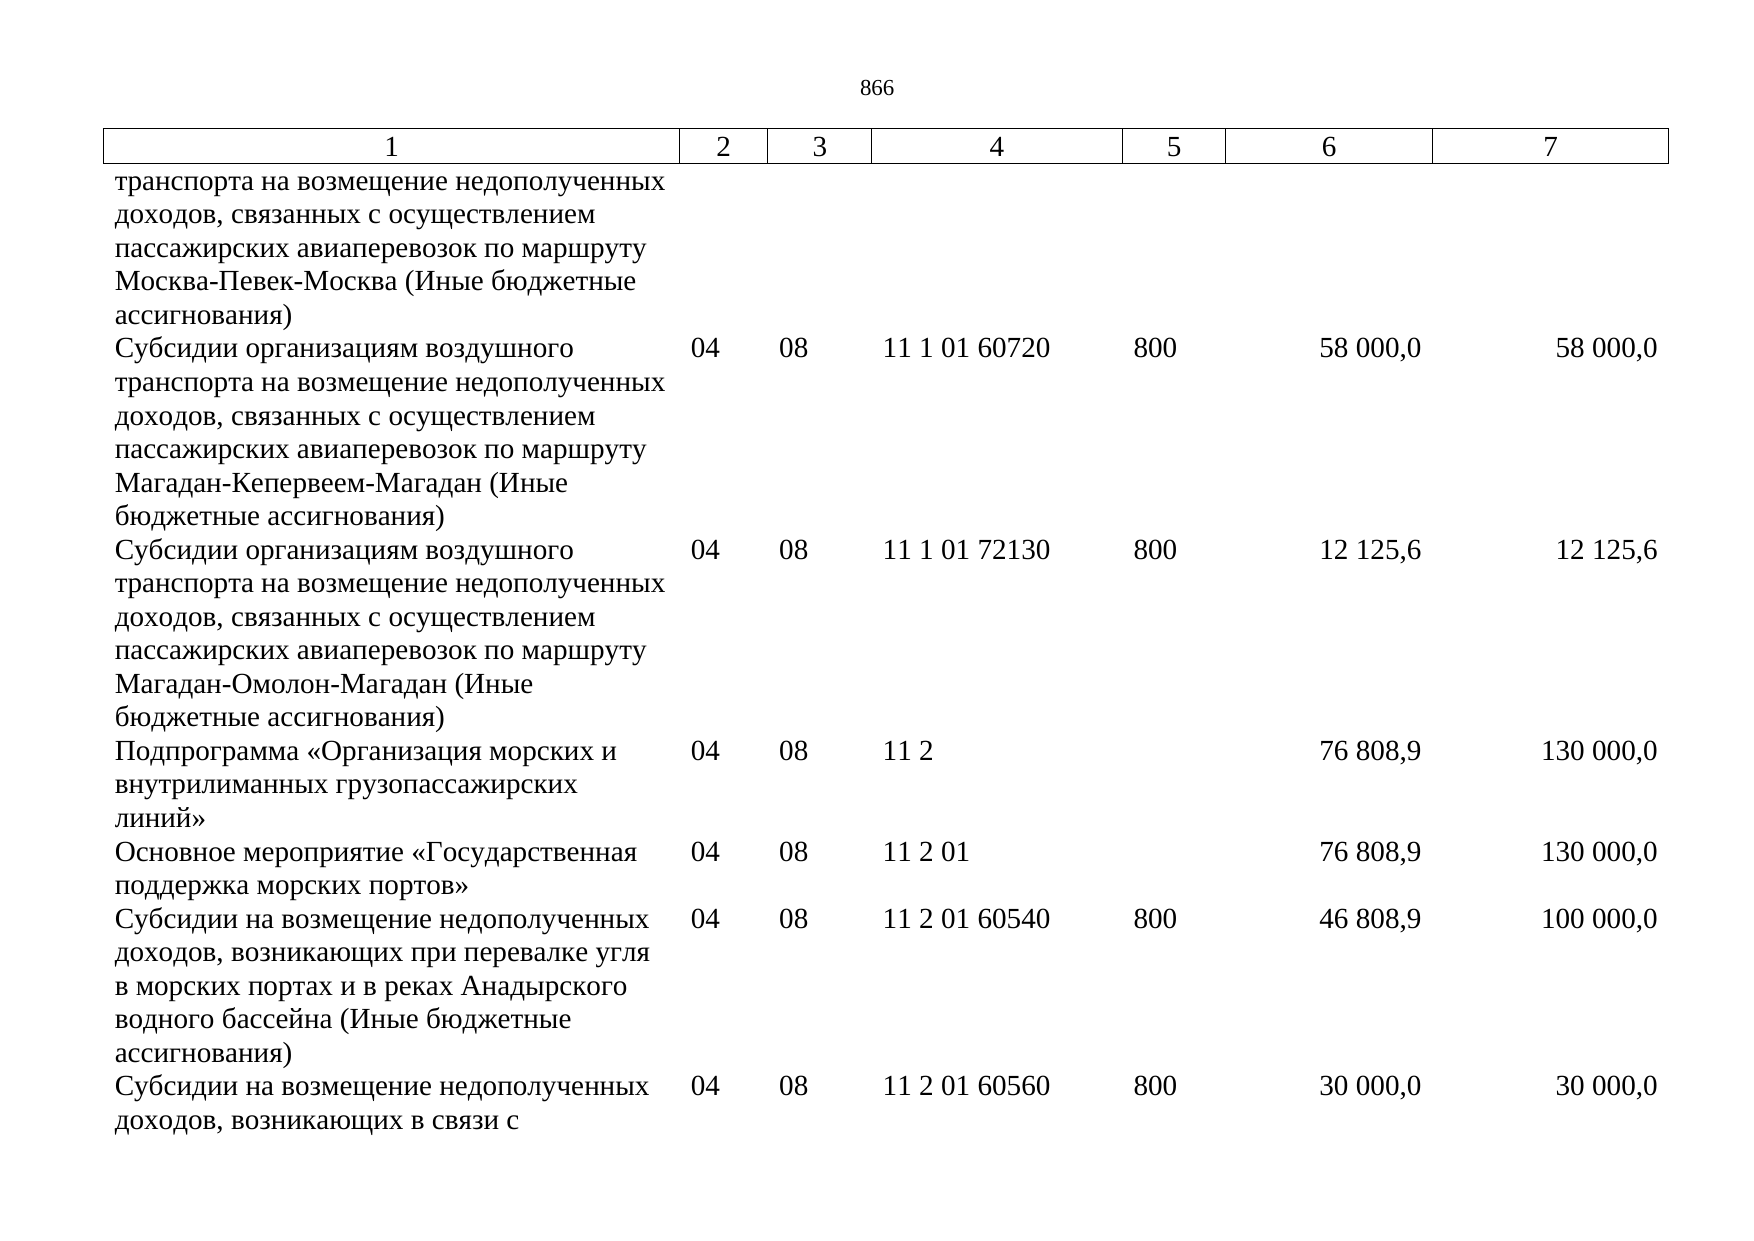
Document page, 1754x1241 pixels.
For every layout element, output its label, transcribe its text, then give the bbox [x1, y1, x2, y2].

table_header 1 [104, 129, 679, 163]
table_header 7 [1433, 129, 1668, 163]
table_header 3 [768, 129, 871, 163]
table_header 5 [1123, 129, 1225, 163]
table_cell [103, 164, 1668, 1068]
table_header 2 [680, 129, 767, 163]
table_header 6 [1226, 129, 1432, 163]
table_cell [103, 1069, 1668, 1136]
table_header 4 [872, 129, 1122, 163]
